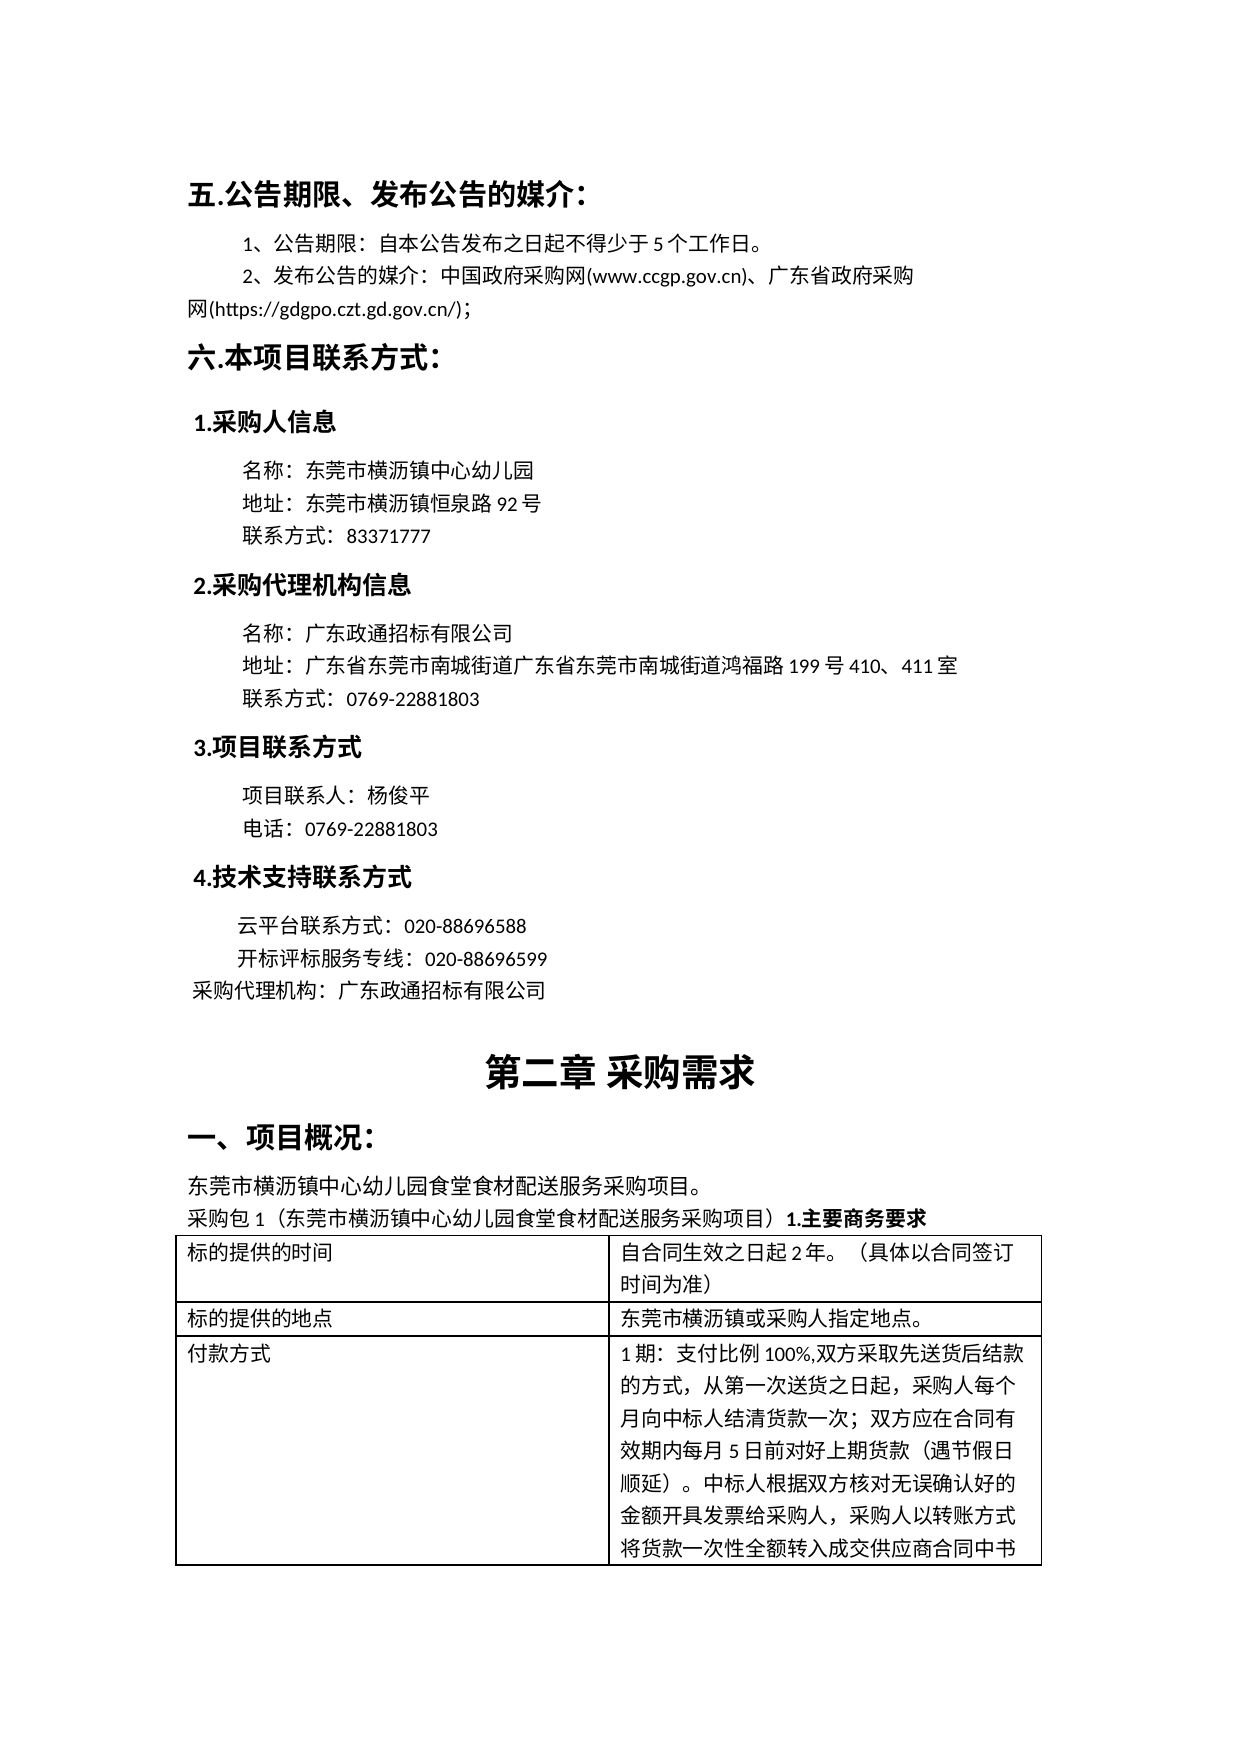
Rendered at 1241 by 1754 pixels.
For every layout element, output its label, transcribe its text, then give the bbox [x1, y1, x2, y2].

text 五.公告期限、发布公告的媒介： [187, 162, 1053, 227]
text 名称：广东政通招标有限公司 [187, 617, 1053, 649]
table_header 自合同生效之日起2年。（具体以合同签订时间为准） [610, 1236, 1041, 1301]
text 3.项目联系方式 [187, 714, 1053, 779]
table_cell 付款方式 [177, 1337, 608, 1564]
text 云平台联系方式：020-88696588 [187, 909, 1053, 942]
text 地址：东莞市横沥镇恒泉路92号 [187, 487, 1053, 519]
text 六.本项目联系方式： [187, 324, 1053, 389]
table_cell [610, 1337, 1041, 1564]
text 名称：东莞市横沥镇中心幼儿园 [187, 454, 1053, 487]
text 开标评标服务专线：020-88696599 [187, 942, 1053, 974]
text 联系方式：83371777 [187, 519, 1053, 552]
table_cell 东莞市横沥镇或采购人指定地点。 [610, 1303, 1041, 1335]
text 2、发布公告的媒介：中国政府采购网(www.ccgp.gov.cn)、广东省政府采购网(https://gdgpo.czt.gd.gov.cn/)； [187, 259, 1053, 324]
text 项目联系人：杨俊平 [187, 779, 1053, 812]
text 东莞市横沥镇中心幼儿园食堂食材配送服务采购项目。 [187, 1169, 1053, 1202]
text 1.采购人信息 [187, 389, 1053, 454]
text 采购包1（东莞市横沥镇中心幼儿园食堂食材配送服务采购项目）1.主要商务要求 [187, 1202, 1053, 1234]
text 地址：广东省东莞市南城街道广东省东莞市南城街道鸿福路199号410、411室 [187, 649, 1053, 682]
text 2.采购代理机构信息 [187, 552, 1053, 617]
text 4.技术支持联系方式 [187, 844, 1053, 909]
table_cell 标的提供的地点 [177, 1303, 608, 1335]
table_header 标的提供的时间 [177, 1236, 608, 1301]
text 采购代理机构：广东政通招标有限公司 [187, 974, 1053, 1007]
text 第二章 采购需求 [187, 1039, 1053, 1104]
text 一、项目概况： [187, 1104, 1053, 1169]
text 1、公告期限：自本公告发布之日起不得少于5个工作日。 [187, 227, 1053, 259]
text 联系方式：0769-22881803 [187, 682, 1053, 714]
text 电话：0769-22881803 [187, 812, 1053, 844]
